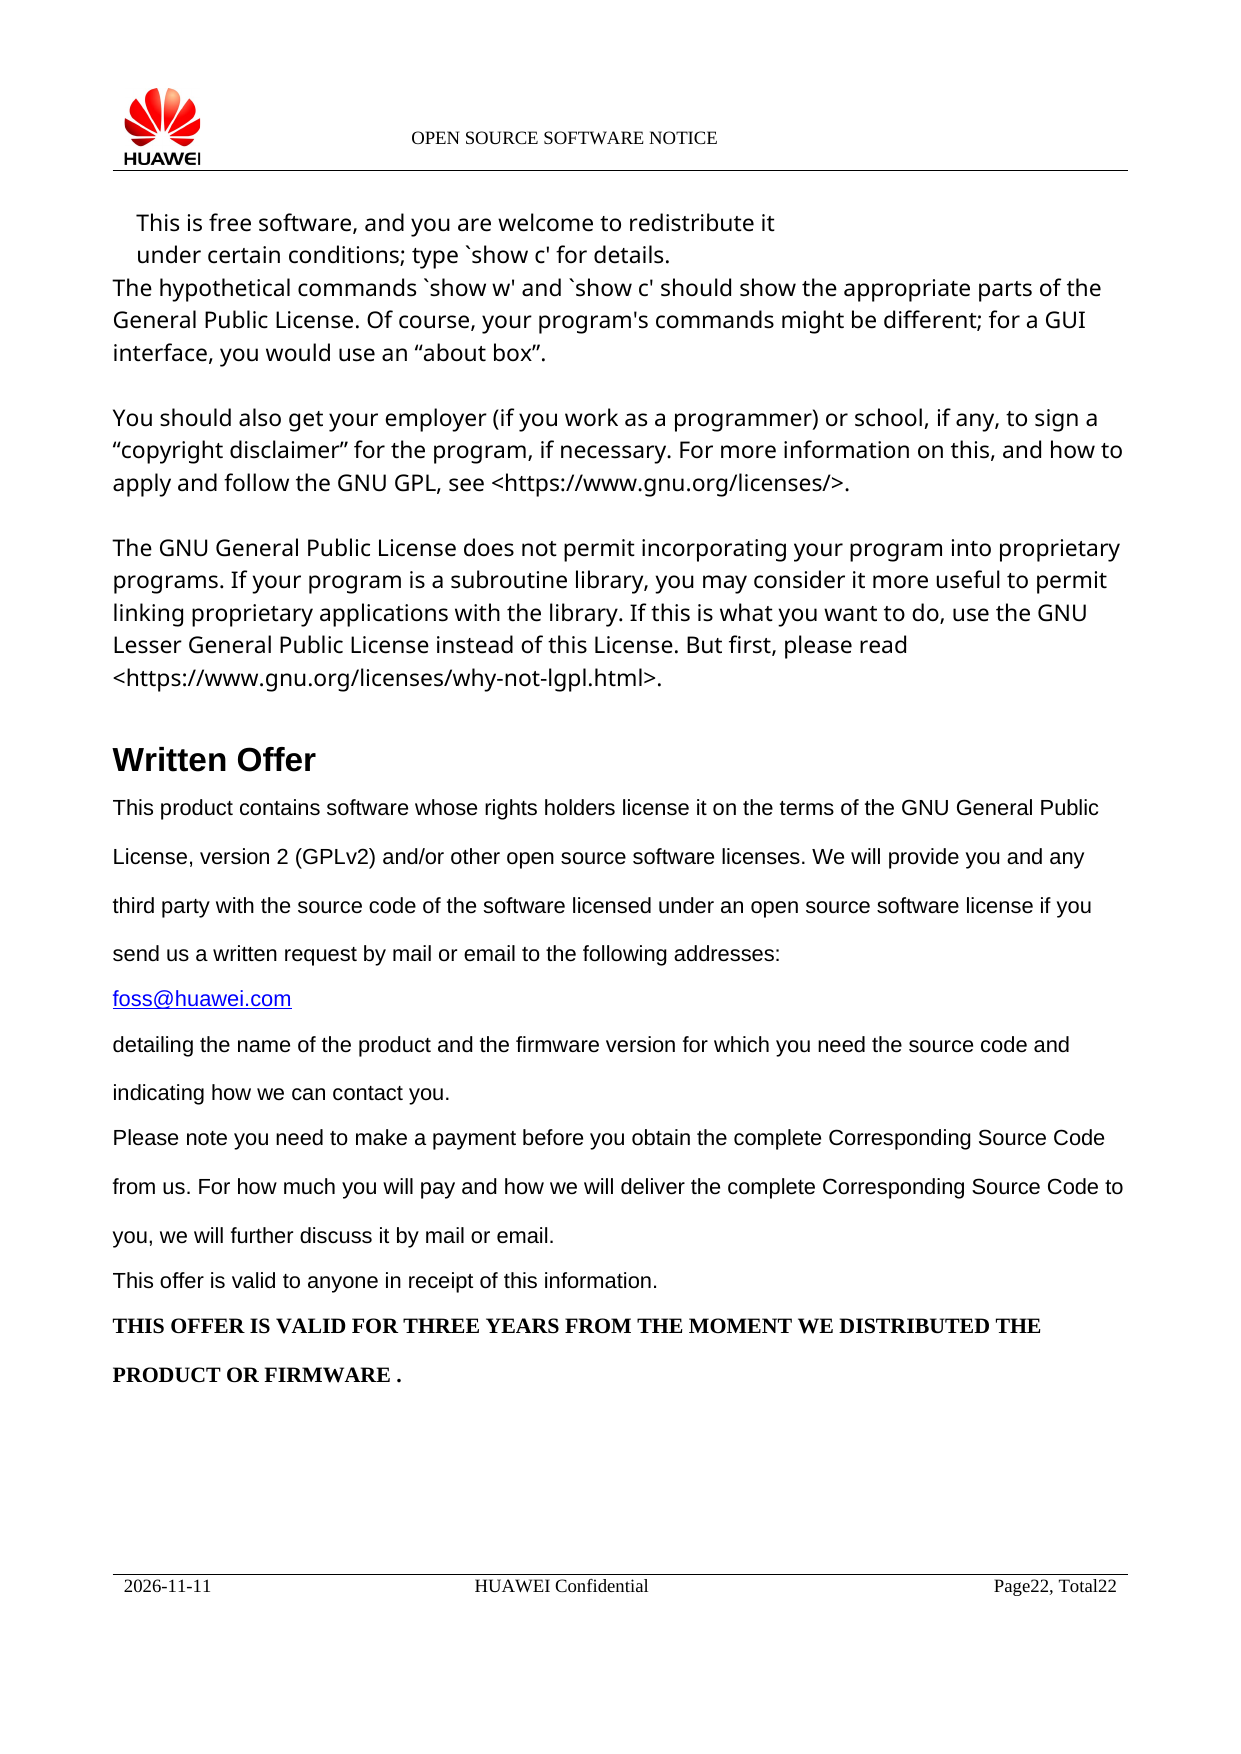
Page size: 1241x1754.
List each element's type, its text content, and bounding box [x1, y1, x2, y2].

text This offer is valid for three years from the moment we distributed the product or firmware . [112, 1309, 1128, 1391]
text The hypothetical commands `show w' and `show c' should show the appropriate parts of the General Public License. Of course, your program's commands might be different; for a GUI interface, you would use an “about box”. [112, 271, 1128, 369]
picture [124, 88, 201, 165]
text This is free software, and you are welcome to redistribute it [112, 206, 1128, 239]
text This offer is valid to anyone in receipt of this information. [112, 1264, 1128, 1297]
text under certain conditions; type `show c' for details. [112, 239, 1128, 271]
text This product contains software whose rights holders license it on the terms of the GNU General Public License, version 2 (GPLv2) and/or other open source software licenses. We will provide you and any third party with the source code of the software licensed under an open source software license if you send us a written request by mail or email to the following addresses: [112, 791, 1128, 970]
text You should also get your employer (if you work as a programmer) or school, if any, to sign a “copyright disclaimer” for the program, if necessary. For more information on this, and how to apply and follow the GNU GPL, see <https://www.gnu.org/licenses/>. [112, 401, 1128, 499]
text detailing the name of the product and the firmware version for which you need the source code and indicating how we can contact you. [112, 1028, 1128, 1109]
text Please note you need to make a payment before you obtain the complete Corresponding Source Code from us. For how much you will pay and how we will deliver the complete Corresponding Source Code to you, we will further discuss it by mail or email. [112, 1122, 1128, 1252]
text Written Offer [112, 726, 1128, 791]
text The GNU General Public License does not permit incorporating your program into proprietary programs. If your program is a subroutine library, you may consider it more useful to permit linking proprietary applications with the library. If this is what you want to do, use the GNU Lesser General Public License instead of this License. But first, please read <https://www.gnu.org/licenses/why-not-lgpl.html>. [112, 531, 1128, 694]
text foss@huawei.com [112, 983, 1128, 1015]
